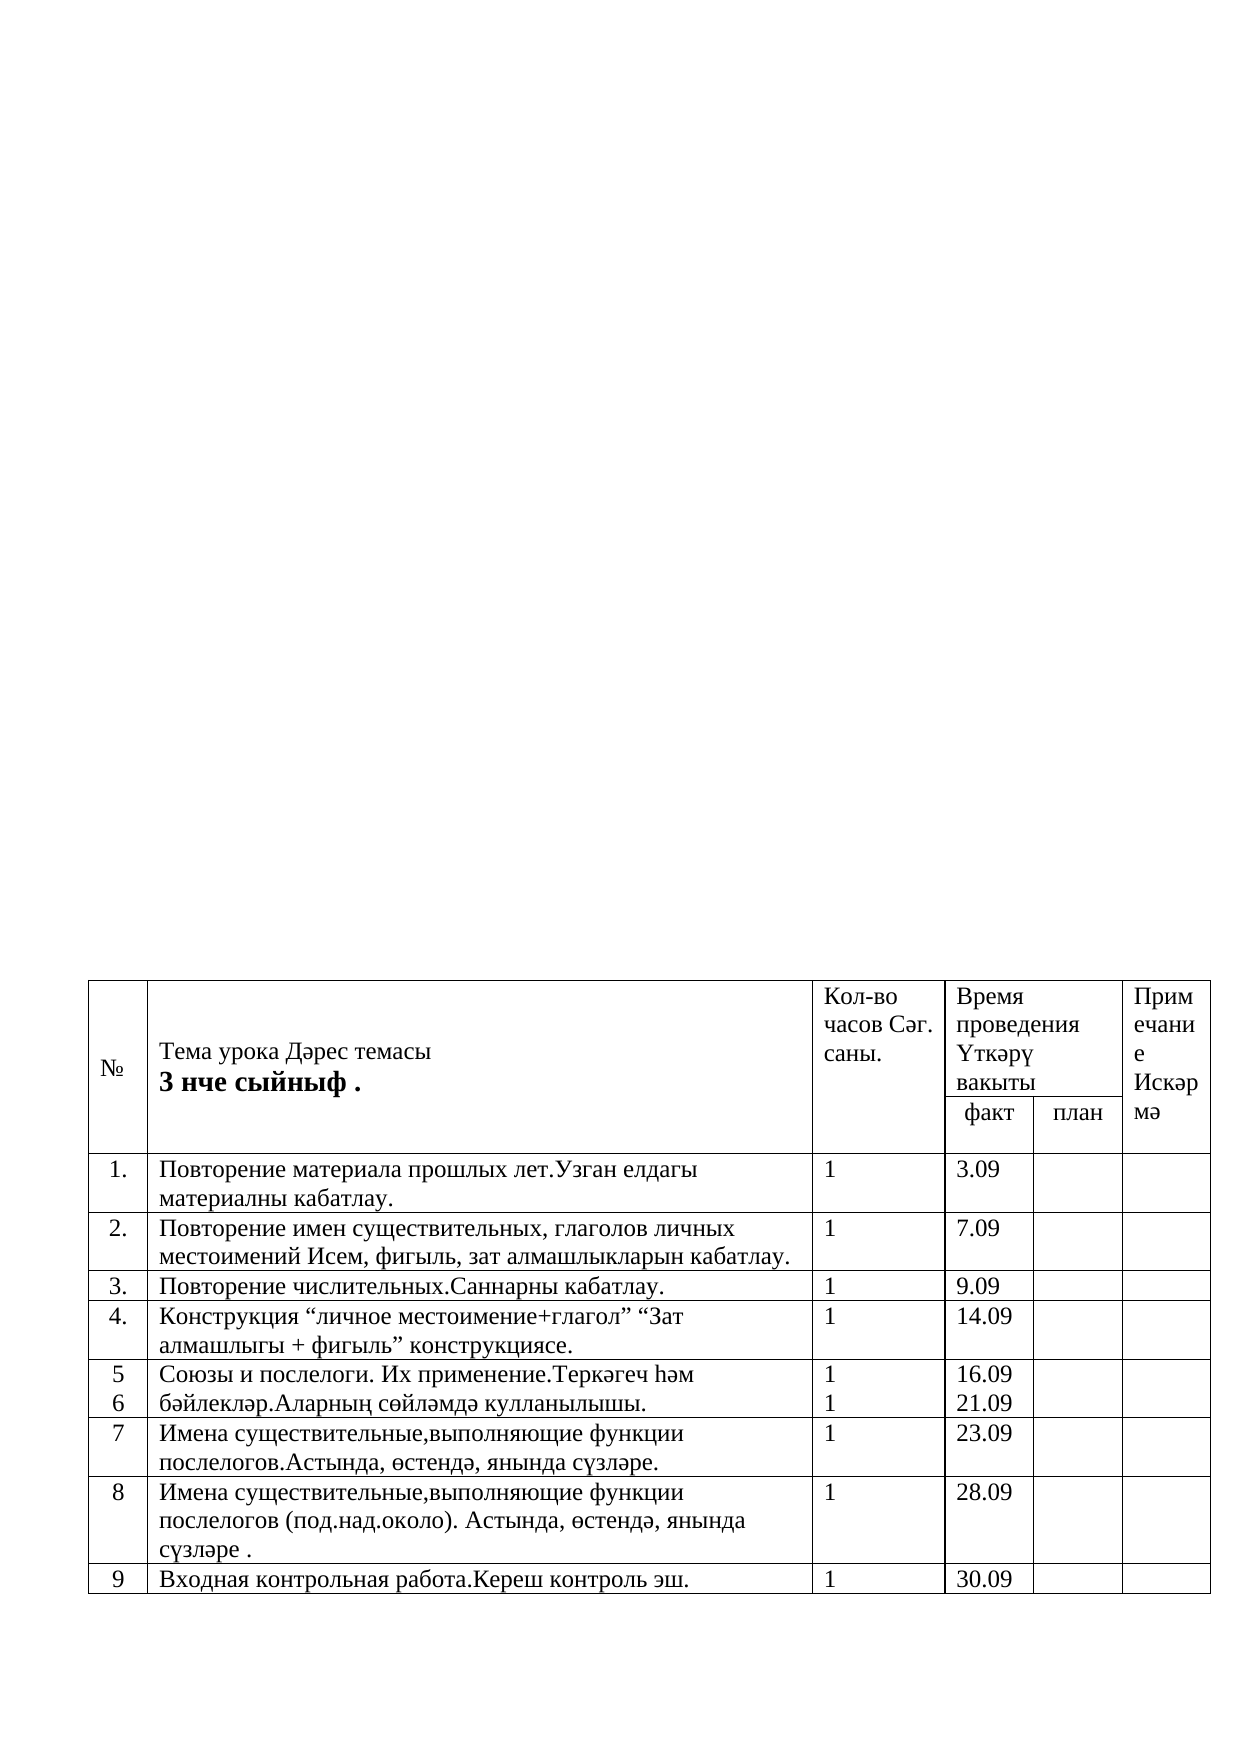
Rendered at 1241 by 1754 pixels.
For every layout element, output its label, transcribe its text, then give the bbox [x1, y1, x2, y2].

table_cell 5 6 [89, 1360, 147, 1417]
table_cell [1034, 1154, 1122, 1212]
table_cell 1 [813, 1418, 944, 1476]
table_cell Повторение материала прошлых лет.Узган елдагы материалны кабатлау. [148, 1154, 812, 1212]
table_cell Повторение имен существительных, глаголов личных местоимений Исем, фигыль, зат алмашлыкларын кабатлау. [148, 1213, 812, 1270]
table_cell 1 [813, 1213, 944, 1270]
table_cell [1034, 1360, 1122, 1417]
table_cell 9.09 [946, 1271, 1033, 1300]
table_header № [89, 981, 147, 1153]
table_cell 3. [89, 1271, 147, 1300]
table_cell [1123, 1360, 1210, 1417]
table_cell 1 1 [813, 1360, 944, 1417]
table_cell 9 [89, 1564, 147, 1593]
table_cell 2. [89, 1213, 147, 1270]
table_cell 14.09 [946, 1301, 1033, 1358]
table_cell Имена существительные,выполняющие функции послелогов (под.над.около). Астында, өстендә, янында сүзләре . [148, 1477, 812, 1563]
table_cell [1123, 1213, 1210, 1270]
table_cell [1123, 1564, 1210, 1593]
table_cell [1034, 1213, 1122, 1270]
table_cell 1 [813, 1477, 944, 1563]
table_cell 7.09 [946, 1213, 1033, 1270]
table_cell 1 [813, 1271, 944, 1300]
table_cell Конструкция “личное местоимение+глагол” “Зат алмашлыгы + фигыль” конструкциясе. [148, 1301, 812, 1358]
table_cell 23.09 [946, 1418, 1033, 1476]
table_header Кол-во часов Сәг. саны. [813, 981, 944, 1153]
table_cell 1 [813, 1301, 944, 1358]
table_cell факт [946, 1097, 1033, 1153]
table_cell 1. [89, 1154, 147, 1212]
table_cell 16.09 21.09 [946, 1360, 1033, 1417]
table_cell план [1034, 1097, 1122, 1153]
table_cell 1 [813, 1154, 944, 1212]
table_header Тема урока Дәрес темасы 3 нче сыйныф . [148, 981, 812, 1153]
table_cell 1 [813, 1564, 944, 1593]
table_cell [1034, 1477, 1122, 1563]
table_cell [1123, 1418, 1210, 1476]
table_cell [1034, 1418, 1122, 1476]
table_cell 28.09 [946, 1477, 1033, 1563]
table_cell Имена существительные,выполняющие функции послелогов.Астында, өстендә, янында сүзләре. [148, 1418, 812, 1476]
table_cell Входная контрольная работа.Кереш контроль эш. [148, 1564, 812, 1593]
table_cell 30.09 [946, 1564, 1033, 1593]
table_cell [1123, 1477, 1210, 1563]
table_cell 8 [89, 1477, 147, 1563]
table_cell [1123, 1271, 1210, 1300]
table_cell [1123, 1301, 1210, 1358]
table_cell Повторение числительных.Саннарны кабатлау. [148, 1271, 812, 1300]
table_header Время проведения Үткәрү вакыты [946, 981, 1122, 1096]
table_cell [1034, 1564, 1122, 1593]
table_cell Союзы и послелоги. Их применение.Теркәгеч hәм бәйлекләр.Аларның сөйләмдә кулланылышы. [148, 1360, 812, 1417]
table_cell 4. [89, 1301, 147, 1358]
table_header Примечание Искәрмә [1123, 981, 1210, 1153]
table_cell 7 [89, 1418, 147, 1476]
table_cell [1034, 1301, 1122, 1358]
table_cell [1034, 1271, 1122, 1300]
table_cell 3.09 [946, 1154, 1033, 1212]
table_cell [1123, 1154, 1210, 1212]
